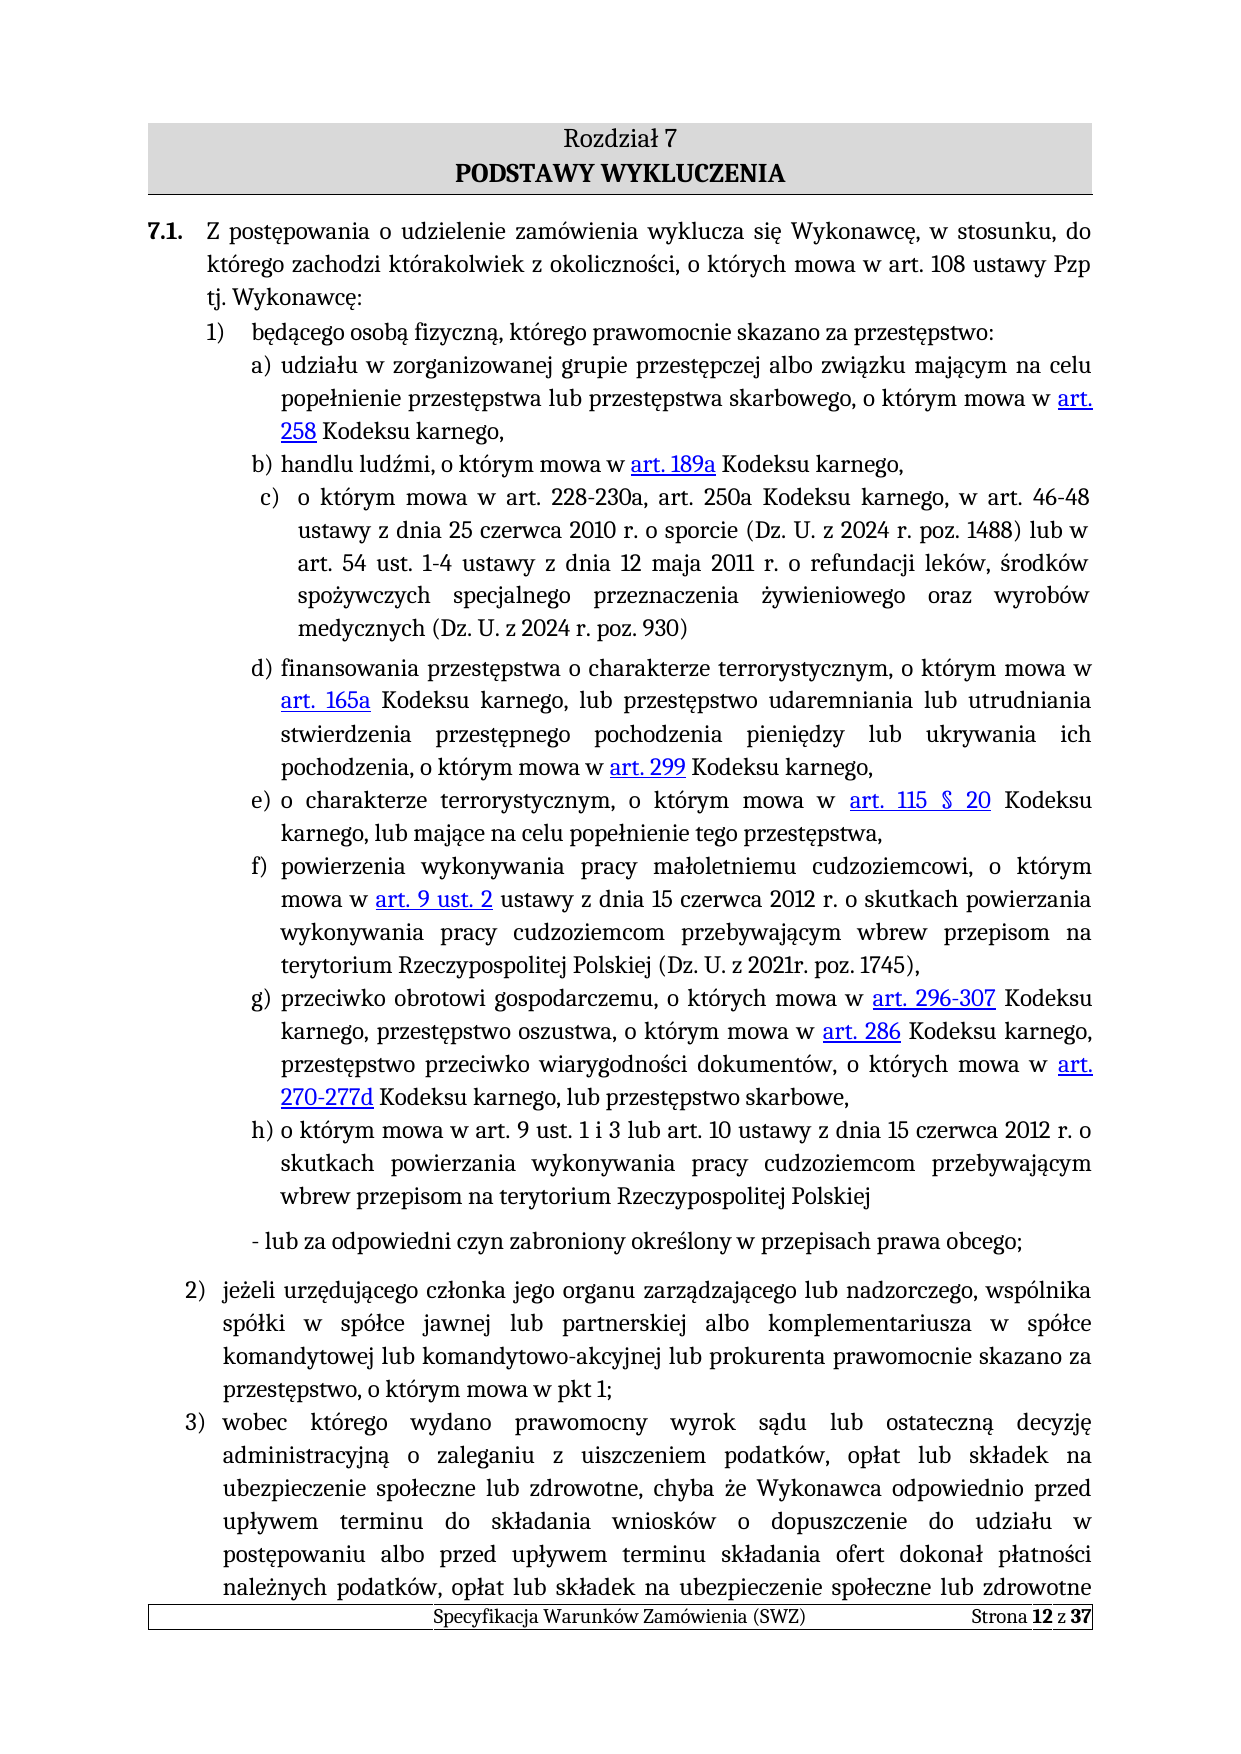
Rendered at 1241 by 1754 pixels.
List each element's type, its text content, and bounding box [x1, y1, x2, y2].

text - lub za odpowiedni czyn zabroniony określony w przepisach prawa obcego; [177, 1227, 1093, 1256]
table_header Rozdział 7 PODSTAWY WYKLUCZENIA [148, 123, 1092, 194]
list powierzenia wykonywania pracy małoletniemu cudzoziemcowi, o którym mowa w art. 9 ust. 2 ustawy z dnia 15 czerwca 2012 r. o skutkach powierzania wykonywania pracy cudzoziemcom przebywającym wbrew przepisom na terytorium Rzeczypospolitej Polskiej (Dz. U. z 2021r. poz. 1745), [251, 852, 1093, 979]
list jeżeli urzędującego członka jego organu zarządzającego lub nadzorczego, wspólnika spółki w spółce jawnej lub partnerskiej albo komplementariusza w spółce komandytowej lub komandytowo-akcyjnej lub prokurenta prawomocnie skazano za przestępstwo, o którym mowa w pkt 1; [185, 1276, 1093, 1404]
list udziału w zorganizowanej grupie przestępczej albo związku mającym na celu popełnienie przestępstwa lub przestępstwa skarbowego, o którym mowa w art. 258 Kodeksu karnego, [251, 351, 1093, 446]
list Z postępowania o udzielenie zamówienia wyklucza się Wykonawcę, w stosunku, do którego zachodzi którakolwiek z okoliczności, o których mowa w art. 108 ustawy Pzp tj. Wykonawcę: [148, 217, 1093, 312]
list o charakterze terrorystycznym, o którym mowa w art. 115 § 20 Kodeksu karnego, lub mające na celu popełnienie tego przestępstwa, [251, 786, 1093, 847]
list będącego osobą fizyczną, którego prawomocnie skazano za przestępstwo: [207, 318, 1093, 347]
list handlu ludźmi, o którym mowa w art. 189a Kodeksu karnego, [251, 450, 1093, 479]
list o którym mowa w art. 228-230a, art. 250a Kodeksu karnego, w art. 46-48 ustawy z dnia 25 czerwca 2010 r. o sporcie (Dz. U. z 2024 r. poz. 1488) lub w art. 54 ust. 1-4 ustawy z dnia 12 maja 2011 r. o refundacji leków, środków spożywczych specjalnego przeznaczenia żywieniowego oraz wyrobów medycznych (Dz. U. z 2024 r. poz. 930) [260, 483, 1091, 643]
list finansowania przestępstwa o charakterze terrorystycznym, o którym mowa w art. 165a Kodeksu karnego, lub przestępstwo udaremniania lub utrudniania stwierdzenia przestępnego pochodzenia pieniędzy lub ukrywania ich pochodzenia, o którym mowa w art. 299 Kodeksu karnego, [251, 653, 1093, 781]
list o którym mowa w art. 9 ust. 1 i 3 lub art. 10 ustawy z dnia 15 czerwca 2012 r. o skutkach powierzania wykonywania pracy cudzoziemcom przebywającym wbrew przepisom na terytorium Rzeczypospolitej Polskiej [251, 1116, 1093, 1211]
list przeciwko obrotowi gospodarczemu, o których mowa w art. 296-307 Kodeksu karnego, przestępstwo oszustwa, o którym mowa w art. 286 Kodeksu karnego, przestępstwo przeciwko wiarygodności dokumentów, o których mowa w art. 270-277d Kodeksu karnego, lub przestępstwo skarbowe, [251, 984, 1093, 1111]
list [185, 1408, 1093, 1602]
